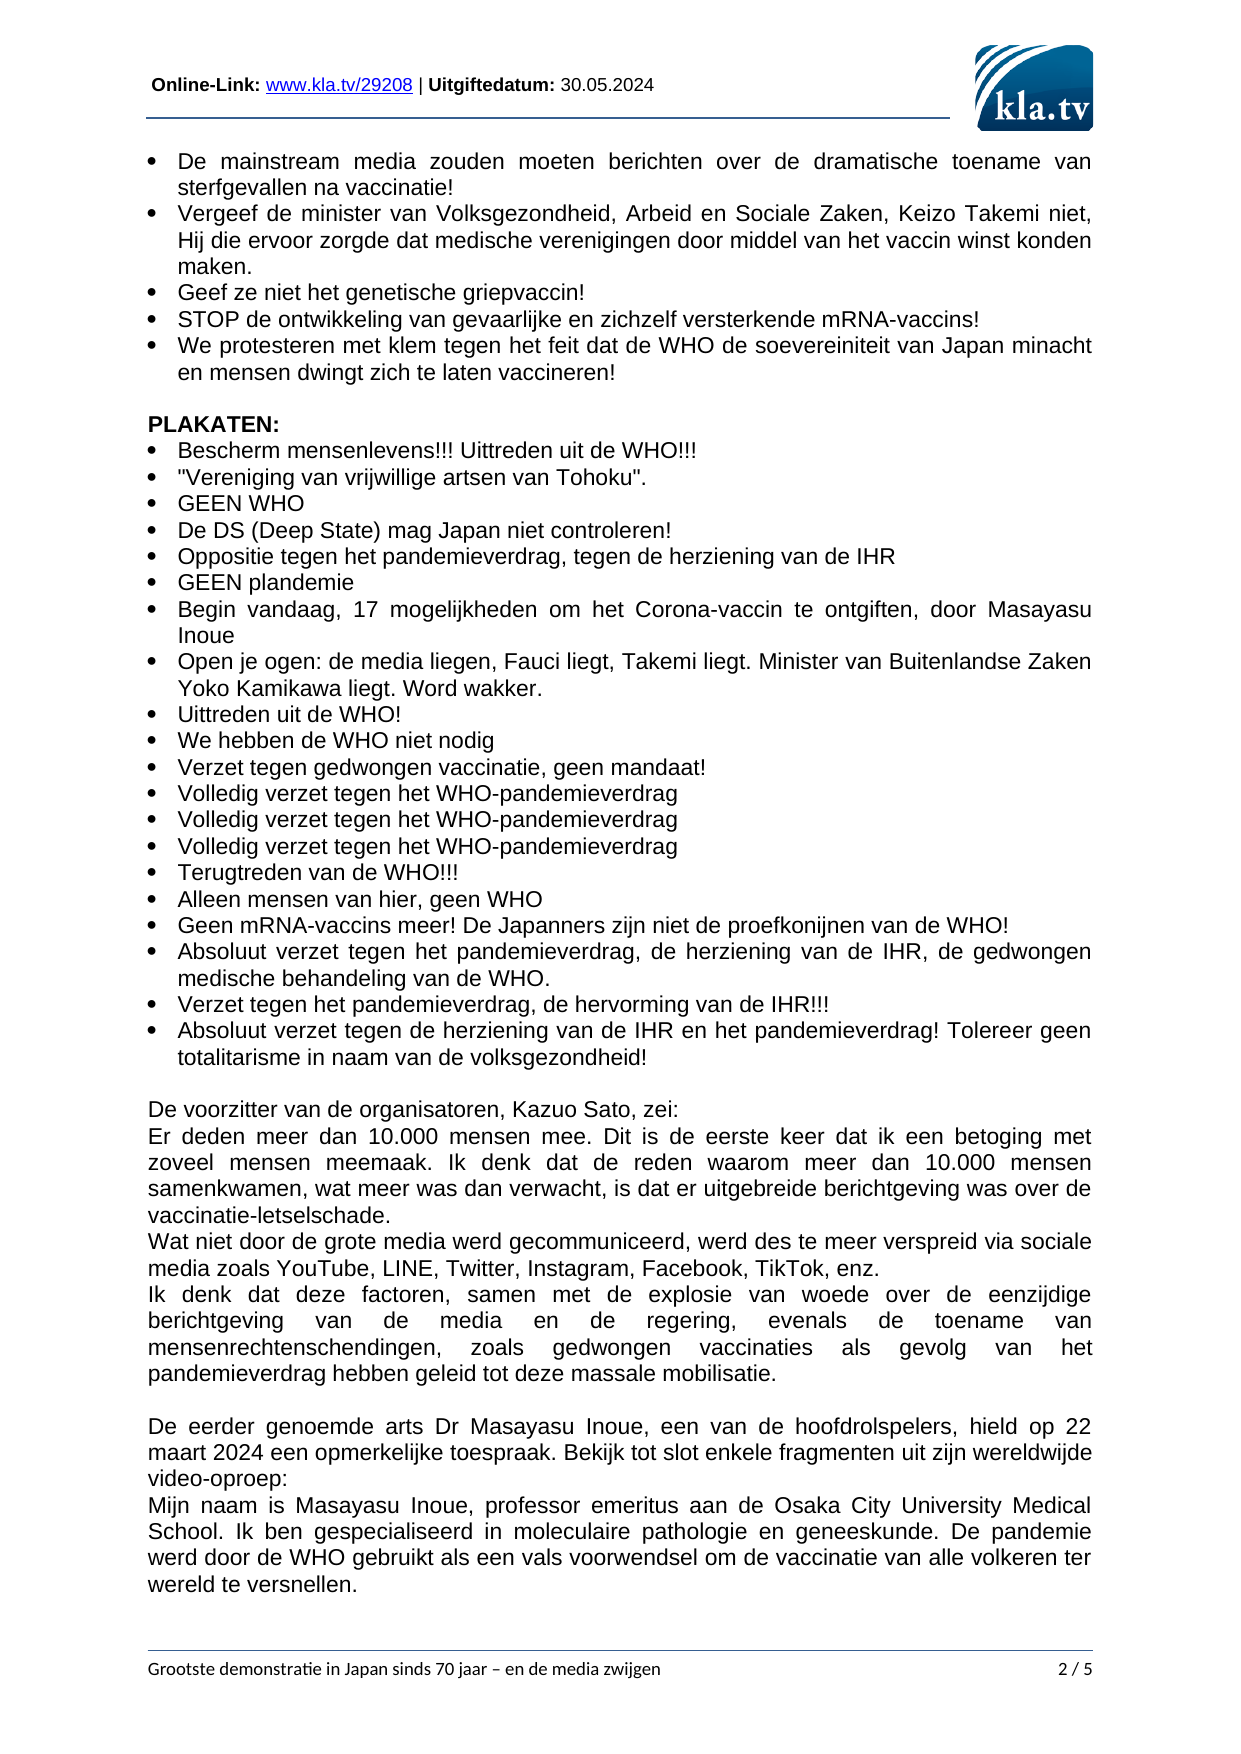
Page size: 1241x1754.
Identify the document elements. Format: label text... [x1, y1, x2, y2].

list We protesteren met klem tegen het feit dat de WHO de soevereiniteit van Japan minacht en mensen dwingt zich te laten vaccineren! [148, 332, 1093, 385]
list Vergeef de minister van Volksgezondheid, Arbeid en Sociale Zaken, Keizo Takemi niet, Hij die ervoor zorgde dat medische verenigingen door middel van het vaccin winst konden maken. [148, 200, 1093, 279]
text Er deden meer dan 10.000 mensen mee. Dit is de eerste keer dat ik een betoging met zoveel mensen meemaak. Ik denk dat de reden waarom meer dan 10.000 mensen samenkwamen, wat meer was dan verwacht, is dat er uitgebreide berichtgeving was over de vaccinatie-letselschade. [148, 1123, 1093, 1228]
list STOP de ontwikkeling van gevaarlijke en zichzelf versterkende mRNA-vaccins! [148, 306, 1093, 332]
list Verzet tegen het pandemieverdrag, de hervorming van de IHR!!! [148, 991, 1093, 1017]
list We hebben de WHO niet nodig [148, 727, 1093, 754]
list Volledig verzet tegen het WHO-pandemieverdrag [148, 806, 1093, 833]
list De mainstream media zouden moeten berichten over de dramatische toename van sterfgevallen na vaccinatie! [148, 148, 1093, 200]
list "Vereniging van vrijwillige artsen van Tohoku". [148, 464, 1093, 490]
list Begin vandaag, 17 mogelijkheden om het Corona-vaccin te ontgiften, door Masayasu Inoue [148, 596, 1093, 648]
list Open je ogen: de media liegen, Fauci liegt, Takemi liegt. Minister van Buitenlandse Zaken Yoko Kamikawa liegt. Word wakker. [148, 648, 1093, 701]
text Mijn naam is Masayasu Inoue, professor emeritus aan de Osaka City University Medical School. Ik ben gespecialiseerd in moleculaire pathologie en geneeskunde. De pandemie werd door de WHO gebruikt als een vals voorwendsel om de vaccinatie van alle volkeren ter wereld te versnellen. [148, 1492, 1093, 1597]
text De voorzitter van de organisatoren, Kazuo Sato, zei: [148, 1096, 1093, 1123]
list GEEN WHO [148, 490, 1093, 517]
list De DS (Deep State) mag Japan niet controleren! [148, 517, 1093, 543]
text PLAKATEN: [148, 411, 1093, 437]
list GEEN plandemie [148, 569, 1093, 596]
list Volledig verzet tegen het WHO-pandemieverdrag [148, 780, 1093, 806]
list Geef ze niet het genetische griepvaccin! [148, 279, 1093, 306]
list Alleen mensen van hier, geen WHO [148, 886, 1093, 912]
list Bescherm mensenlevens!!! Uittreden uit de WHO!!! [148, 437, 1093, 464]
list Absoluut verzet tegen de herziening van de IHR en het pandemieverdrag! Tolereer geen totalitarisme in naam van de volksgezondheid! [148, 1017, 1093, 1070]
text De eerder genoemde arts Dr Masayasu Inoue, een van de hoofdrolspelers, hield op 22 maart 2024 een opmerkelijke toespraak. Bekijk tot slot enkele fragmenten uit zijn wereldwijde video-oproep: [148, 1413, 1093, 1492]
list Volledig verzet tegen het WHO-pandemieverdrag [148, 833, 1093, 859]
text Ik denk dat deze factoren, samen met de explosie van woede over de eenzijdige berichtgeving van de media en de regering, evenals de toename van mensenrechtenschendingen, zoals gedwongen vaccinaties als gevolg van het pandemieverdrag hebben geleid tot deze massale mobilisatie. [148, 1281, 1093, 1386]
text Wat niet door de grote media werd gecommuniceerd, werd des te meer verspreid via sociale media zoals YouTube, LINE, Twitter, Instagram, Facebook, TikTok, enz. [148, 1228, 1093, 1281]
list Geen mRNA-vaccins meer! De Japanners zijn niet de proefkonijnen van de WHO! [148, 912, 1093, 938]
list Oppositie tegen het pandemieverdrag, tegen de herziening van de IHR [148, 543, 1093, 569]
list Absoluut verzet tegen het pandemieverdrag, de herziening van de IHR, de gedwongen medische behandeling van de WHO. [148, 938, 1093, 991]
list Uittreden uit de WHO! [148, 701, 1093, 727]
list Terugtreden van de WHO!!! [148, 859, 1093, 886]
list Verzet tegen gedwongen vaccinatie, geen mandaat! [148, 754, 1093, 780]
